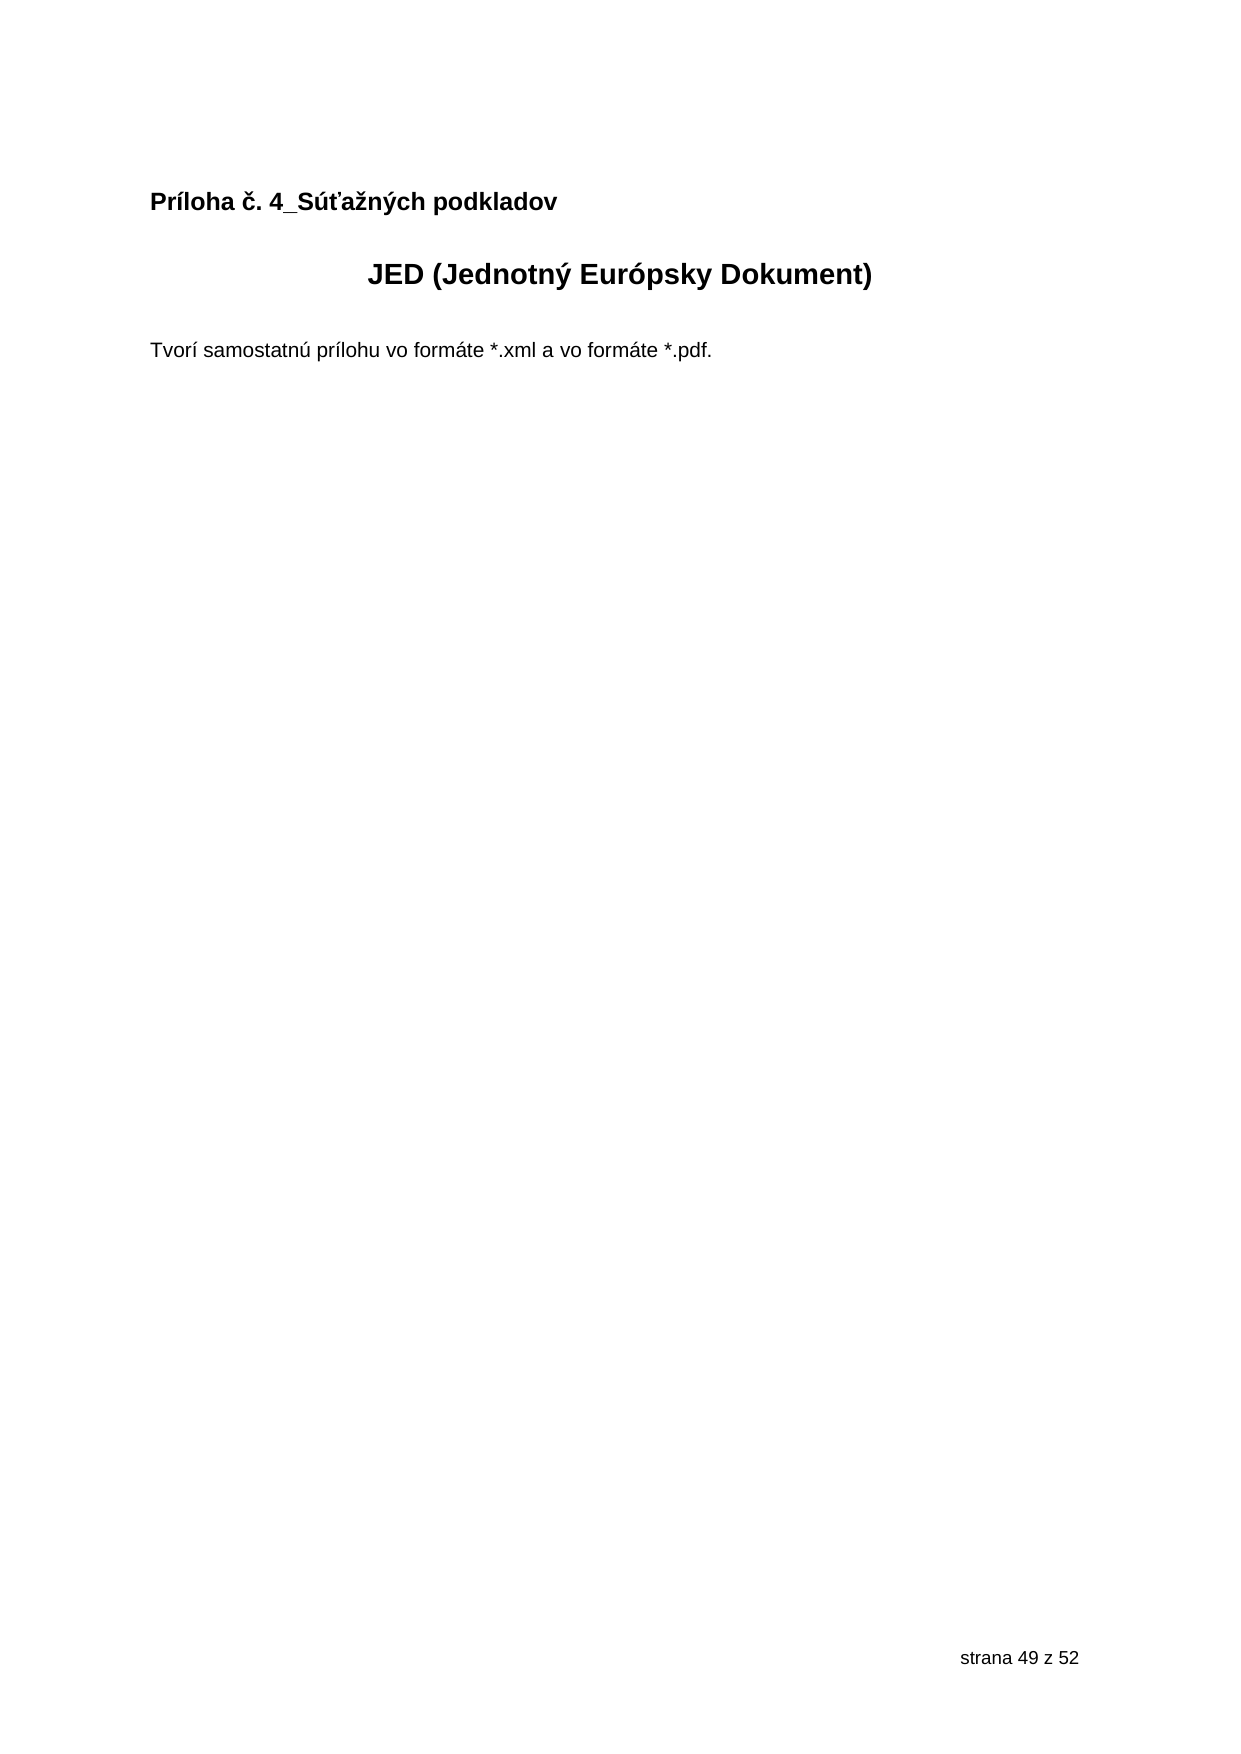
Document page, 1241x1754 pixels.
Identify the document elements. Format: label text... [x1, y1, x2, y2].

subtitle Príloha č. 4_Súťažných podkladov [150, 187, 1090, 216]
text Tvorí samostatnú prílohu vo formáte *.xml a vo formáte *.pdf. [150, 338, 1090, 362]
text JED (Jednotný Európsky Dokument) [150, 257, 1090, 290]
